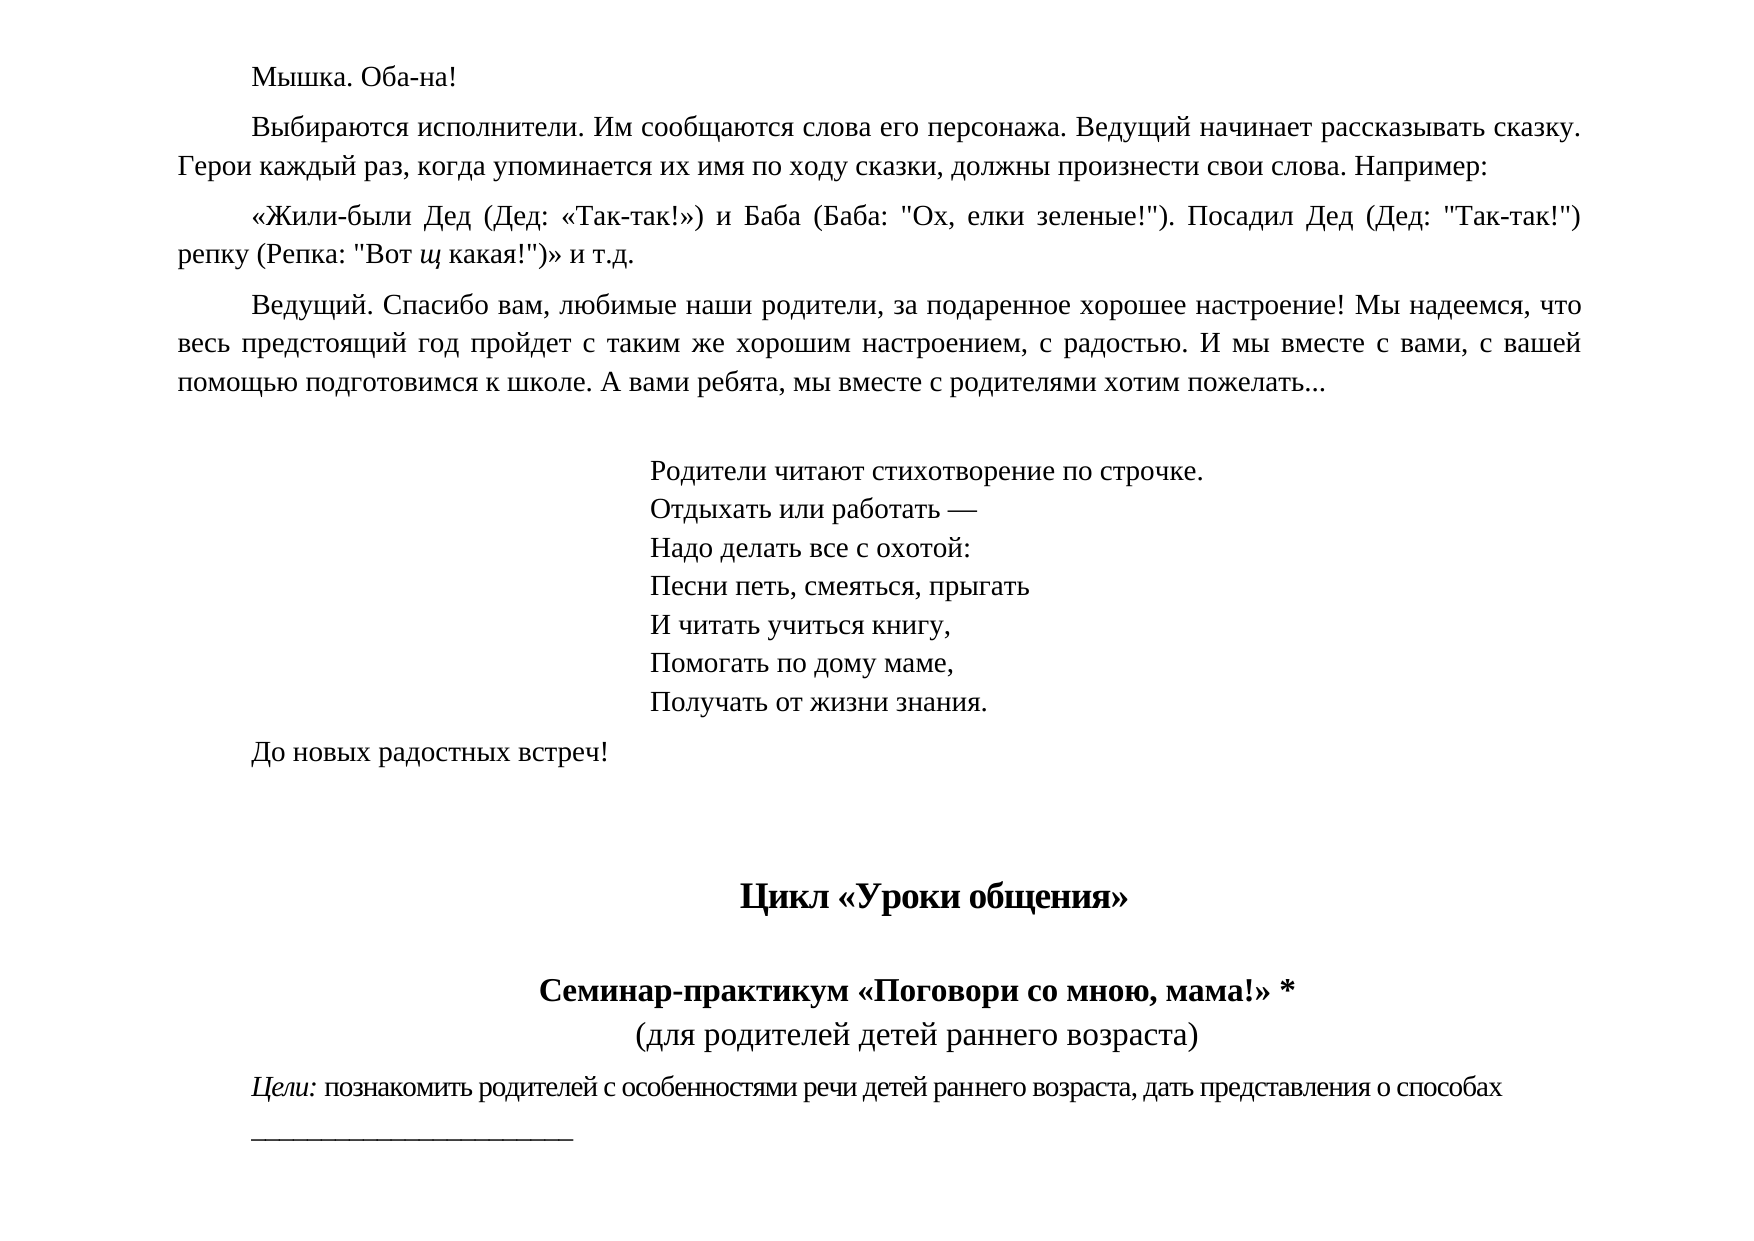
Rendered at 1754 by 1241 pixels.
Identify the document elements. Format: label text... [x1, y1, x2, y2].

text Помогать по дому маме, [177, 645, 1583, 679]
text Выбираются исполнители. Им сообщаются слова его персонажа. Ведущий начинает рассказывать сказку. Герои каждый раз, когда упоминается их имя по ходу сказки, должны произнести свои слова. Например: [177, 109, 1583, 181]
text Получать от жизни знания. [177, 684, 1583, 717]
text Цикл «Уроки общения» [59, 873, 1619, 916]
text До новых радостных встреч! [177, 734, 1583, 768]
text Семинар-практикум «Поговори со мною, мама!» * [177, 970, 1583, 1008]
text Надо делать все с охотой: [177, 530, 1583, 563]
text Мышка. Оба-на! [177, 59, 1583, 93]
text Родители читают стихотворение по строчке. [177, 453, 1583, 486]
text (для родителей детей раннего возраста) [177, 1014, 1583, 1052]
text Песни петь, смеяться, прыгать [177, 568, 1583, 602]
text «Жили-были Дед (Дед: «Так-так!») и Баба (Баба: "Ох, елки зеленые!"). Посадил Дед (Дед: "Так-так!") репку (Репка: "Вот щ какая!")» и т.д. [177, 198, 1583, 270]
text Цели: познакомить родителей с особенностями речи детей раннего возраста, дать представления о способах [177, 1069, 1583, 1102]
text Отдыхать или работать — [177, 491, 1583, 525]
text И читать учиться книгу, [177, 607, 1583, 640]
text _______________________ [177, 1110, 1583, 1144]
text Ведущий. Спасибо вам, любимые наши родители, за подаренное хорошее настроение! Мы надеемся, что весь предстоящий год пройдет с таким же хорошим настроением, с радостью. И мы вместе с вами, с вашей помощью подготовимся к школе. А вами ребята, мы вместе с родителями хотим пожелать... [177, 287, 1583, 397]
